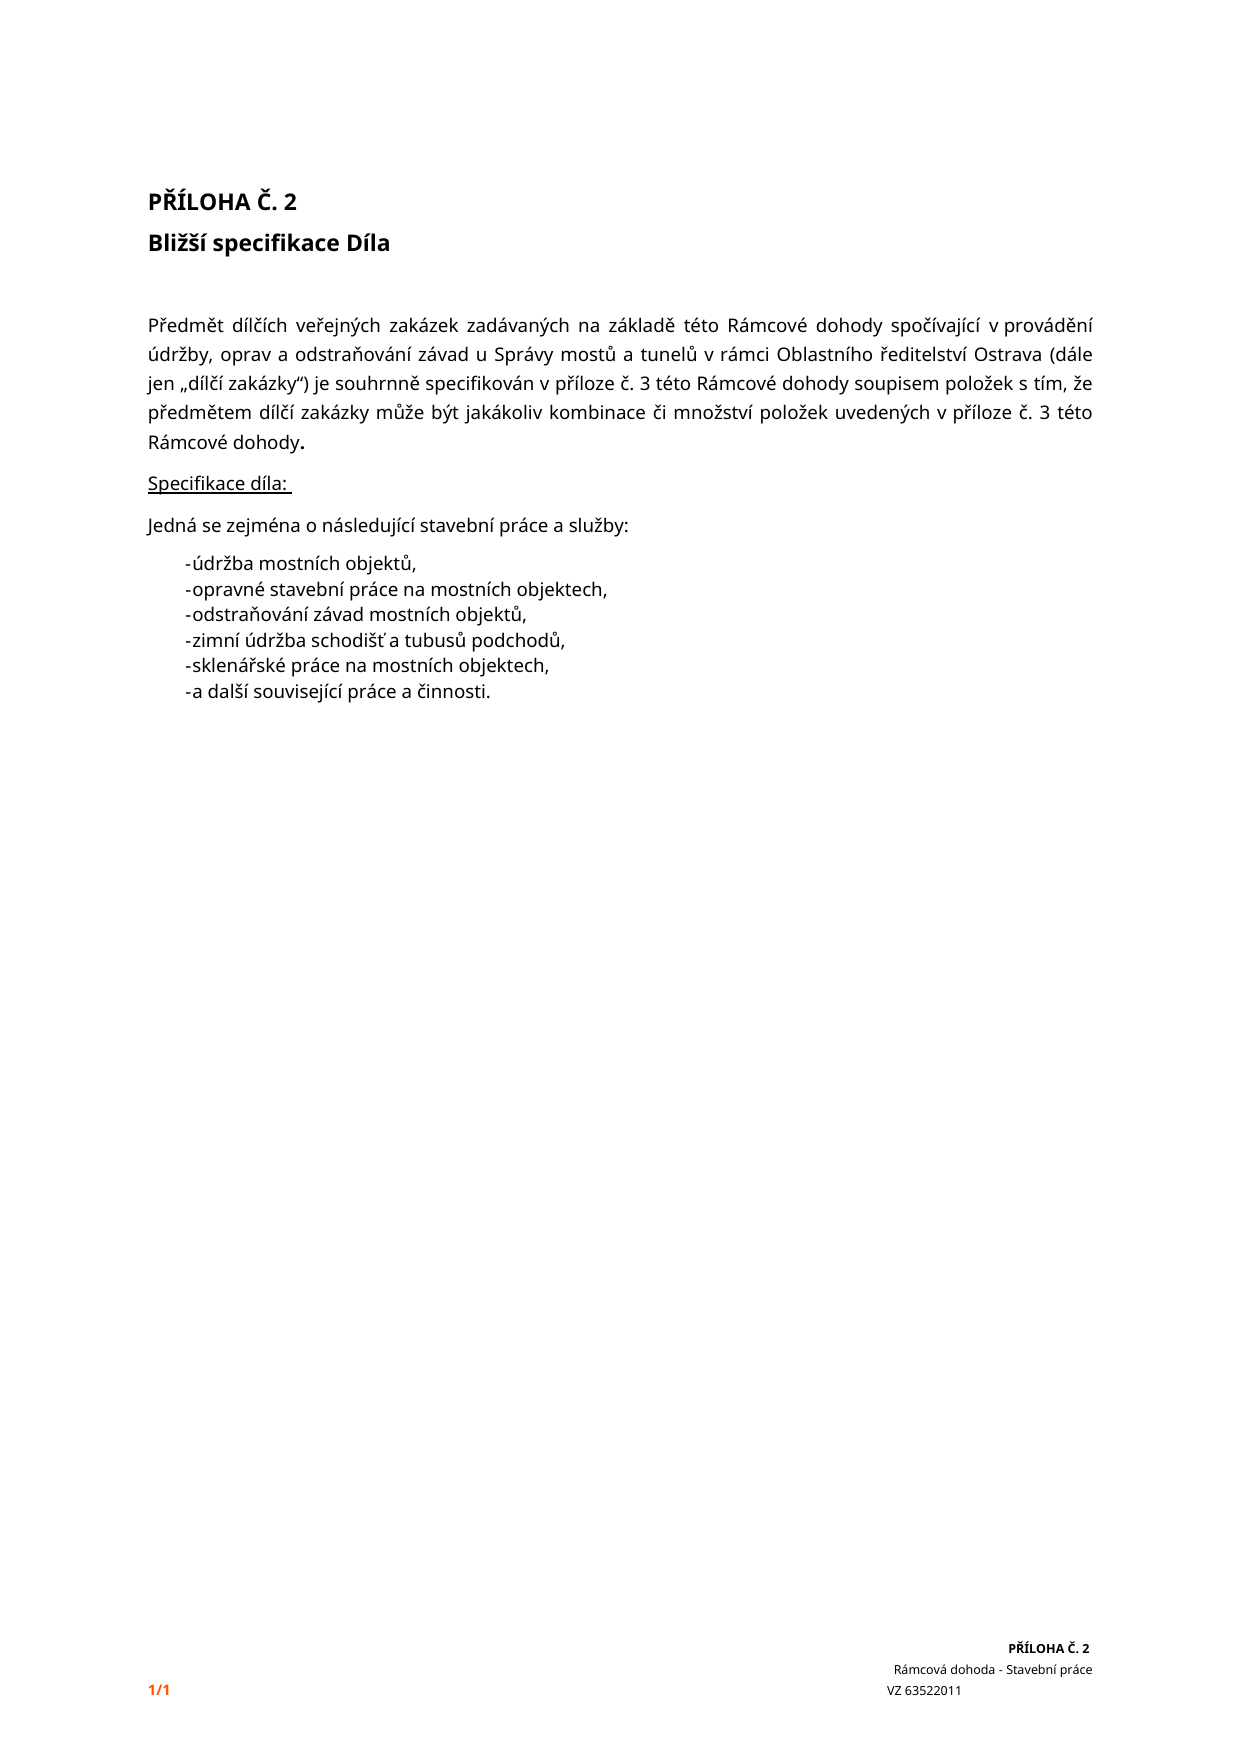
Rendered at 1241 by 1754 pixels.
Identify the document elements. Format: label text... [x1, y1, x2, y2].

list opravné stavební práce na mostních objektech, [185, 576, 1093, 602]
text Příloha č. 2 [148, 187, 1093, 216]
text Bližší specifikace Díla [148, 228, 1093, 258]
list údržba mostních objektů, [185, 551, 1093, 576]
text Specifikace díla: [148, 471, 1093, 496]
list odstraňování závad mostních objektů, [185, 602, 1093, 627]
text Jedná se zejména o následující stavební práce a služby: [148, 512, 1093, 538]
text Předmět dílčích veřejných zakázek zadávaných na základě této Rámcové dohody spočívající v provádění údržby, oprav a odstraňování závad u Správy mostů a tunelů v rámci Oblastního ředitelství Ostrava (dále jen „dílčí zakázky“) je souhrnně specifikován v příloze č. 3 této Rámcové dohody soupisem položek s tím, že předmětem dílčí zakázky může být jakákoliv kombinace či množství položek uvedených v příloze č. 3 této Rámcové dohody. [148, 312, 1093, 454]
list zimní údržba schodišť a tubusů podchodů, [185, 627, 1093, 653]
list a další související práce a činnosti. [185, 678, 1093, 704]
list sklenářské práce na mostních objektech, [185, 653, 1093, 678]
